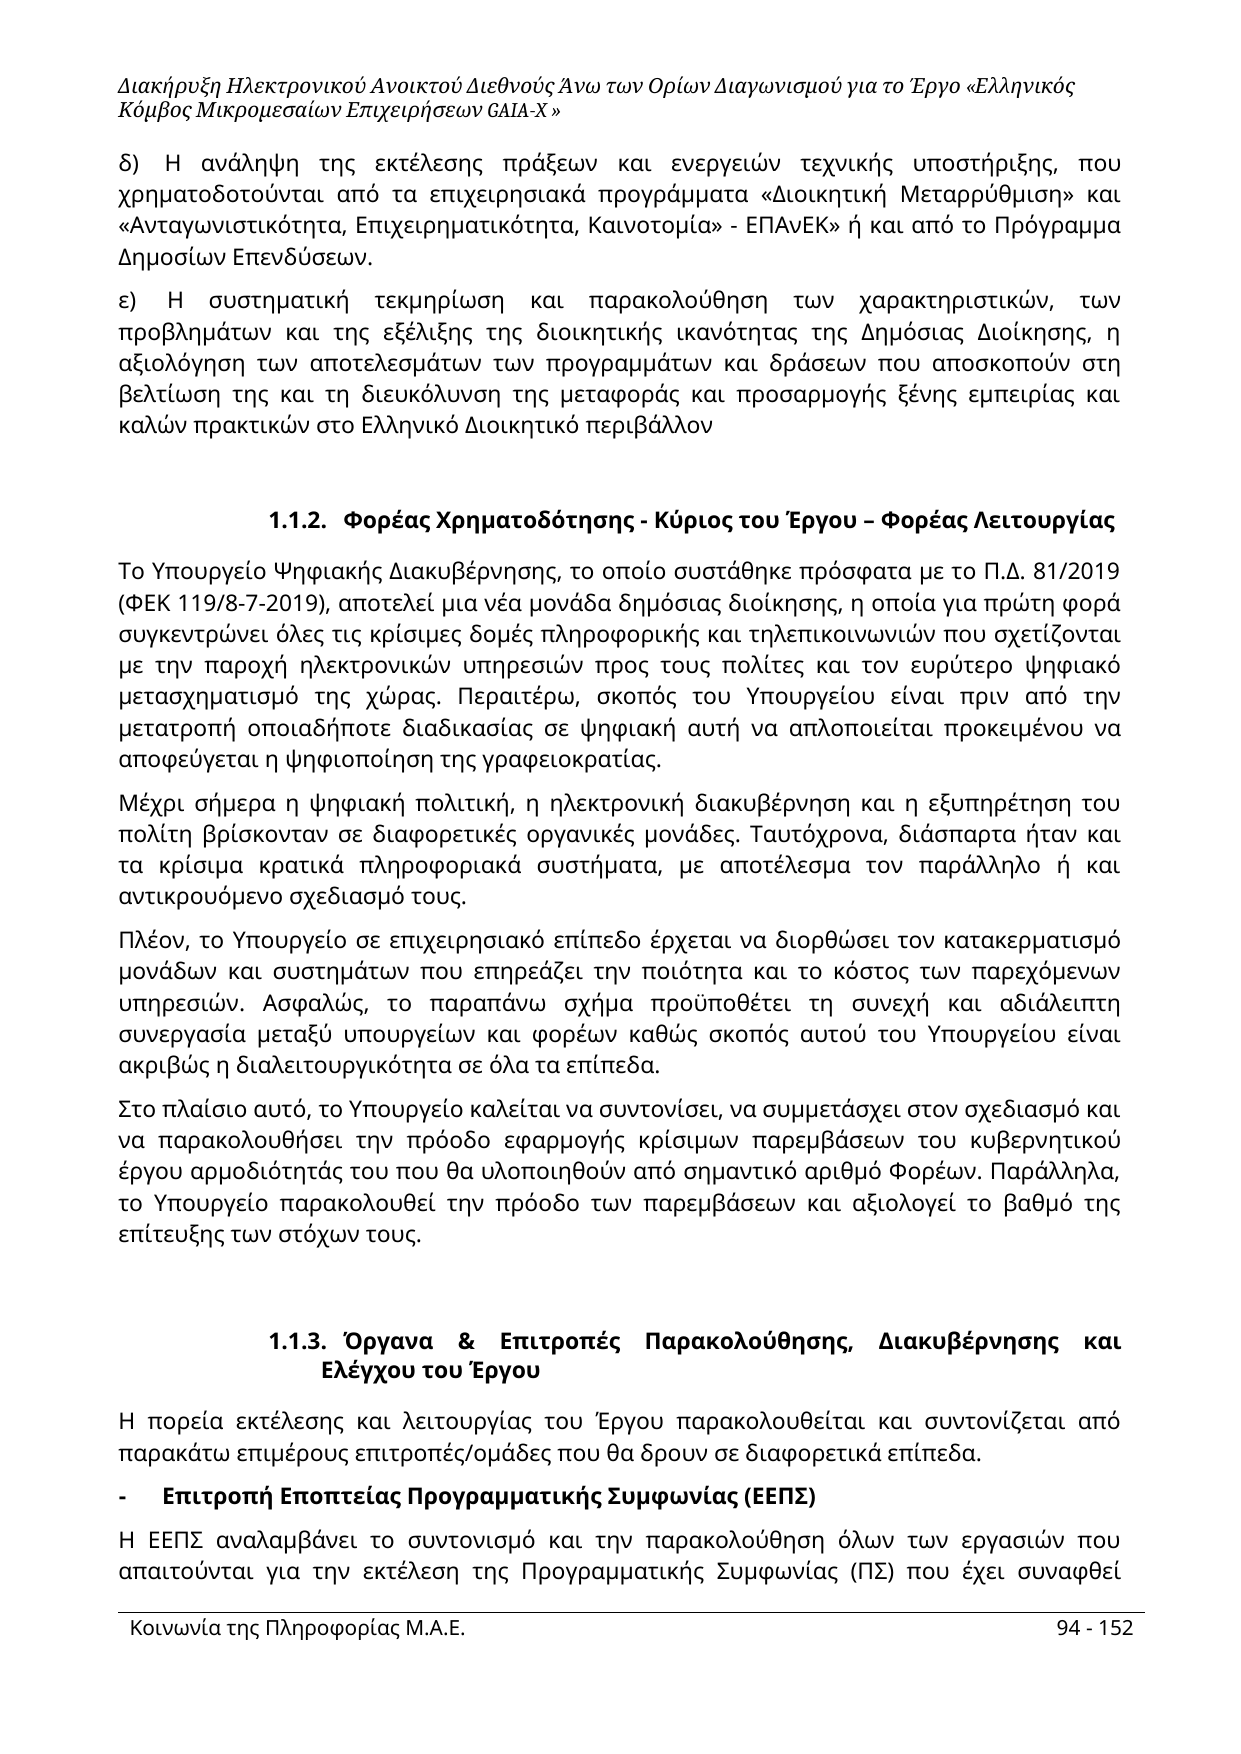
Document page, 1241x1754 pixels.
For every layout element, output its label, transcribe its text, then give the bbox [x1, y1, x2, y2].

text δ) Η ανάληψη της εκτέλεσης πράξεων και ενεργειών τεχνικής υποστήριξης, που χρηματοδοτούνται από τα επιχειρησιακά προγράμματα «Διοικητική Μεταρρύθμιση» και «Ανταγωνιστικότητα, Επιχειρηματικότητα, Καινοτομία» - ΕΠΑνΕΚ» ή και από το Πρόγραμμα Δημοσίων Επενδύσεων. [118, 147, 1122, 272]
text Η πορεία εκτέλεσης και λειτουργίας του Έργου παρακολουθείται και συντονίζεται από παρακάτω επιμέρους επιτροπές/ομάδες που θα δρουν σε διαφορετικά επίπεδα. [118, 1405, 1122, 1468]
subtitle Όργανα & Επιτροπές Παρακολούθησης, Διακυβέρνησης και Ελέγχου του Έργου [268, 1326, 1122, 1384]
text Πλέον, το Υπουργείο σε επιχειρησιακό επίπεδο έρχεται να διορθώσει τον κατακερματισμό μονάδων και συστημάτων που επηρεάζει την ποιότητα και το κόστος των παρεχόμενων υπηρεσιών. Ασφαλώς, το παραπάνω σχήμα προϋποθέτει τη συνεχή και αδιάλειπτη συνεργασία μεταξύ υπουργείων και φορέων καθώς σκοπός αυτού του Υπουργείου είναι ακριβώς η διαλειτουργικότητα σε όλα τα επίπεδα. [118, 924, 1122, 1080]
list Επιτροπή Εποπτείας Προγραμματικής Συμφωνίας (ΕΕΠΣ) [118, 1480, 1122, 1511]
text Το Υπουργείο Ψηφιακής Διακυβέρνησης, το οποίο συστάθηκε πρόσφατα με το Π.Δ. 81/2019 (ΦΕΚ 119/8-7-2019), αποτελεί μια νέα μονάδα δημόσιας διοίκησης, η οποία για πρώτη φορά συγκεντρώνει όλες τις κρίσιμες δομές πληροφορικής και τηλεπικοινωνιών που σχετίζονται με την παροχή ηλεκτρονικών υπηρεσιών προς τους πολίτες και τον ευρύτερο ψηφιακό μετασχηματισμό της χώρας. Περαιτέρω, σκοπός του Υπουργείου είναι πριν από την μετατροπή οποιαδήποτε διαδικασίας σε ψηφιακή αυτή να απλοποιείται προκειμένου να αποφεύγεται η ψηφιοποίηση της γραφειοκρατίας. [118, 555, 1122, 774]
text Στο πλαίσιο αυτό, το Υπουργείο καλείται να συντονίσει, να συμμετάσχει στον σχεδιασμό και να παρακολουθήσει την πρόοδο εφαρμογής κρίσιμων παρεμβάσεων του κυβερνητικού έργου αρμοδιότητάς του που θα υλοποιηθούν από σημαντικό αριθμό Φορέων. Παράλληλα, το Υπουργείο παρακολουθεί την πρόοδο των παρεμβάσεων και αξιολογεί το βαθμό της επίτευξης των στόχων τους. [118, 1093, 1122, 1249]
subtitle Φορέας Χρηματοδότησης - Κύριος του Έργου – Φορέας Λειτουργίας [268, 505, 1122, 534]
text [118, 1524, 1122, 1586]
text ε) Η συστηματική τεκμηρίωση και παρακολούθηση των χαρακτηριστικών, των προβλημάτων και της εξέλιξης της διοικητικής ικανότητας της Δημόσιας Διοίκησης, η αξιολόγηση των αποτελεσμάτων των προγραμμάτων και δράσεων που αποσκοπούν στη βελτίωση της και τη διευκόλυνση της μεταφοράς και προσαρμογής ξένης εμπειρίας και καλών πρακτικών στο Ελληνικό Διοικητικό περιβάλλον [118, 284, 1122, 441]
text Μέχρι σήμερα η ψηφιακή πολιτική, η ηλεκτρονική διακυβέρνηση και η εξυπηρέτηση του πολίτη βρίσκονταν σε διαφορετικές οργανικές μονάδες. Ταυτόχρονα, διάσπαρτα ήταν και τα κρίσιμα κρατικά πληροφοριακά συστήματα, με αποτέλεσμα τον παράλληλο ή και αντικρουόμενο σχεδιασμό τους. [118, 786, 1122, 911]
